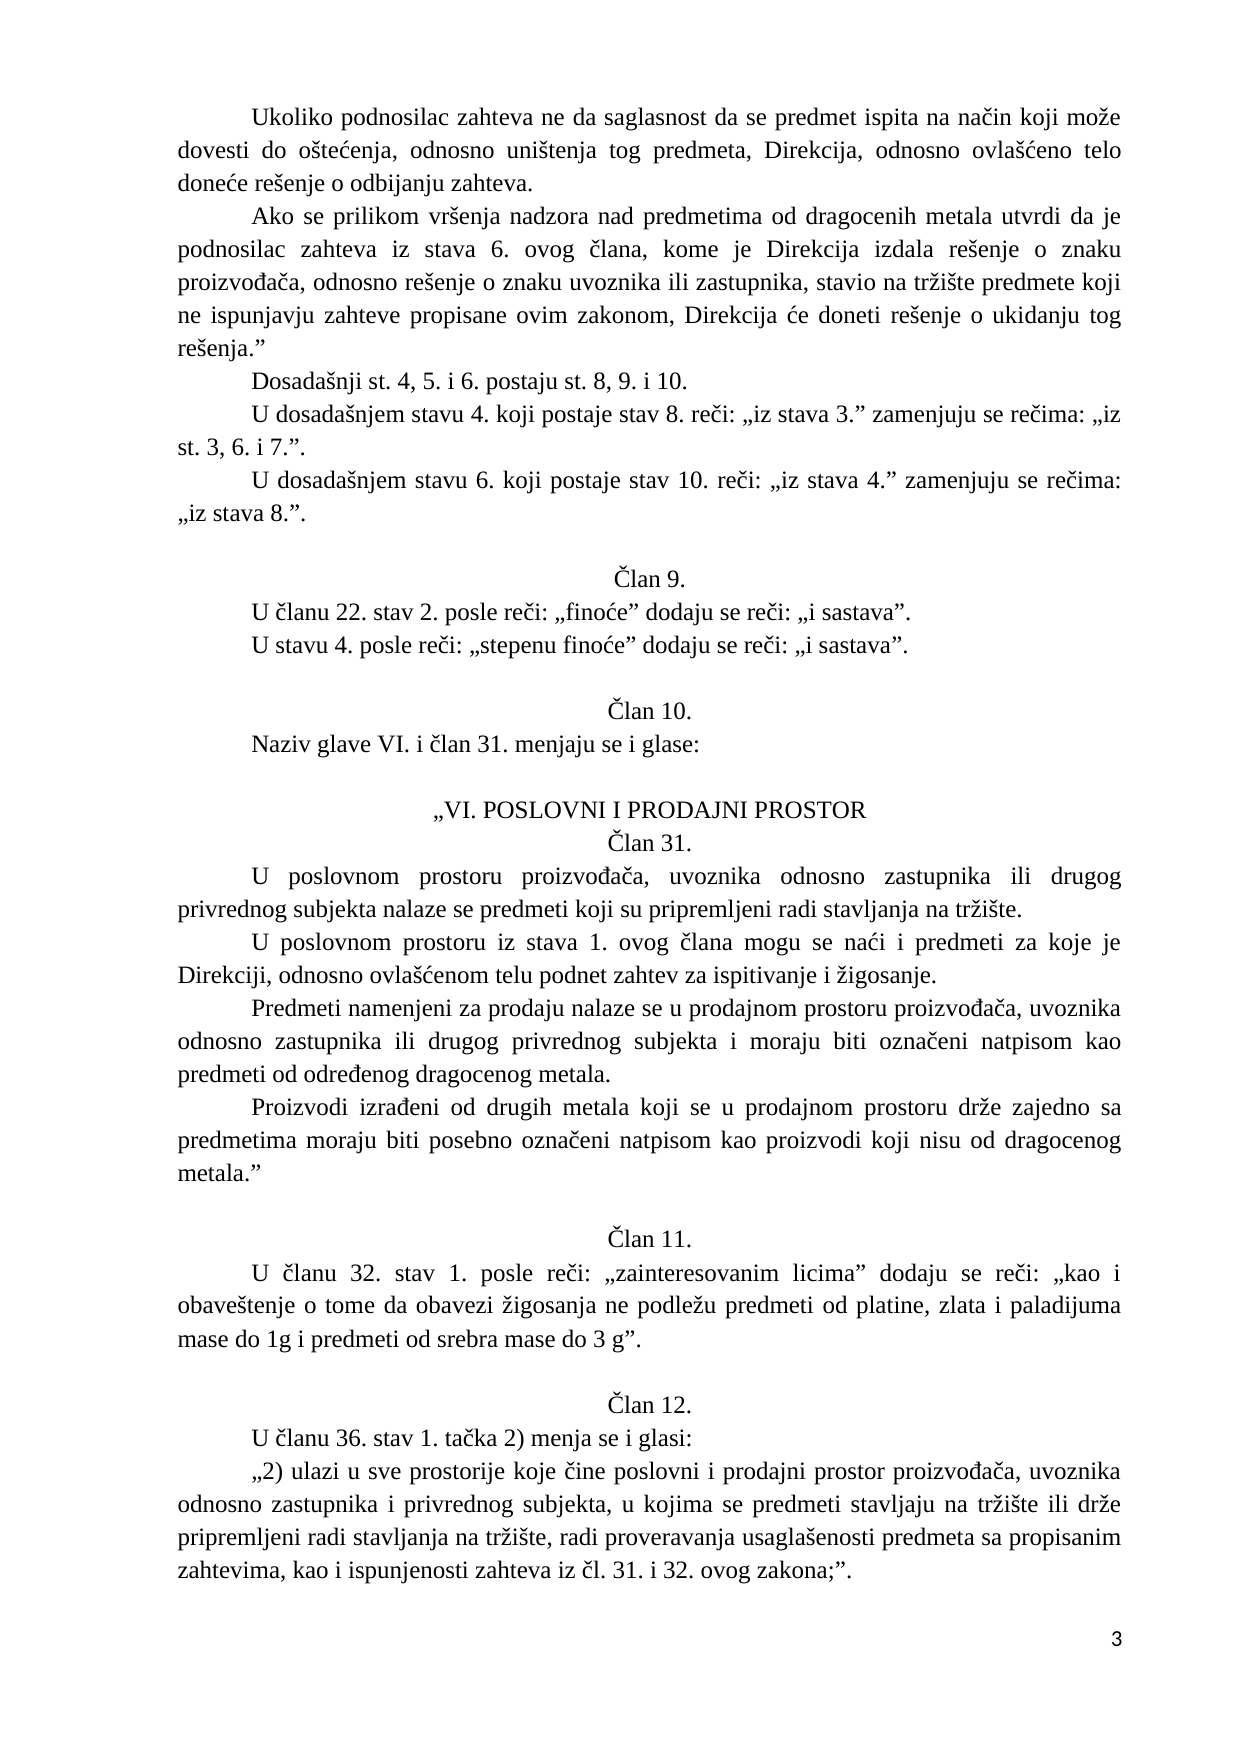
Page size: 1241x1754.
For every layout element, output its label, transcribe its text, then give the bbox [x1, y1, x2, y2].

text Član 9. [177, 564, 1122, 593]
text Ukoliko podnosilac zahteva ne da saglasnost da se predmet ispita na način koji može dovesti do oštećenja, odnosno uništenja tog predmeta, Direkcija, odnosno ovlašćeno telo doneće rešenje o odbijanju zahteva. [177, 102, 1122, 197]
text Član 31. [177, 828, 1122, 857]
text U članu 22. stav 2. posle reči: „finoće” dodaju se reči: „i sastava”. [177, 597, 1122, 626]
text Dosadašnji st. 4, 5. i 6. postaju st. 8, 9. i 10. [177, 366, 1122, 395]
text „VI. POSLOVNI I PRODAJNI PROSTOR [177, 795, 1122, 824]
text U dosadašnjem stavu 4. koji postaje stav 8. reči: „iz stava 3.” zamenjuju se rečima: „iz st. 3, 6. i 7.”. [177, 399, 1122, 461]
text Ako se prilikom vršenja nadzora nad predmetima od dragocenih metala utvrdi da je podnosilac zahteva iz stava 6. ovog člana, kome je Direkcija izdala rešenje o znaku proizvođača, odnosno rešenje o znaku uvoznika ili zastupnika, stavio na tržište predmete koji ne ispunjavju zahteve propisane ovim zakonom, Direkcija će doneti rešenje o ukidanju tog rešenja.” [177, 201, 1122, 362]
text Član 10. [177, 696, 1122, 725]
text U poslovnom prostoru proizvođača, uvoznika odnosno zastupnika ili drugog privrednog subjekta nalaze se predmeti koji su pripremljeni radi stavljanja na tržište. [177, 861, 1122, 923]
text Proizvodi izrađeni od drugih metala koji se u prodajnom prostoru drže zajedno sa predmetima moraju biti posebno označeni natpisom kao proizvodi koji nisu od dragocenog metala.” [177, 1092, 1122, 1187]
text Predmeti namenjeni za prodaju nalaze se u prodajnom prostoru proizvođača, uvoznika odnosno zastupnika ili drugog privrednog subjekta i moraju biti označeni natpisom kao predmeti od određenog dragocenog metala. [177, 993, 1122, 1088]
text U članu 36. stav 1. tačka 2) menja se i glasi: [177, 1423, 1122, 1451]
text U poslovnom prostoru iz stava 1. ovog člana mogu se naći i predmeti za koje je Direkciji, odnosno ovlašćenom telu podnet zahtev za ispitivanje i žigosanje. [177, 927, 1122, 989]
text „2) ulazi u sve prostorije koje čine poslovni i prodajni prostor proizvođača, uvoznika odnosno zastupnika i privrednog subjekta, u kojima se predmeti stavljaju na tržište ili drže pripremljeni radi stavljanja na tržište, radi proveravanja usaglašenosti predmeta sa propisanim zahtevima, kao i ispunjenosti zahteva iz čl. 31. i 32. ovog zakona;”. [177, 1456, 1122, 1583]
text Član 11. [177, 1224, 1122, 1253]
text Naziv glave VI. i član 31. menjaju se i glase: [177, 729, 1122, 758]
text U stavu 4. posle reči: „stepenu finoće” dodaju se reči: „i sastava”. [177, 630, 1122, 659]
text U članu 32. stav 1. posle reči: „zainteresovanim licima” dodaju se reči: „kao i obaveštenje o tome da obavezi žigosanja ne podležu predmeti od platine, zlata i paladijuma mase do 1g i predmeti od srebra mase do 3 g”. [177, 1258, 1122, 1352]
text U dosadašnjem stavu 6. koji postaje stav 10. reči: „iz stava 4.” zamenjuju se rečima: „iz stava 8.”. [177, 465, 1122, 527]
text Član 12. [177, 1390, 1122, 1418]
